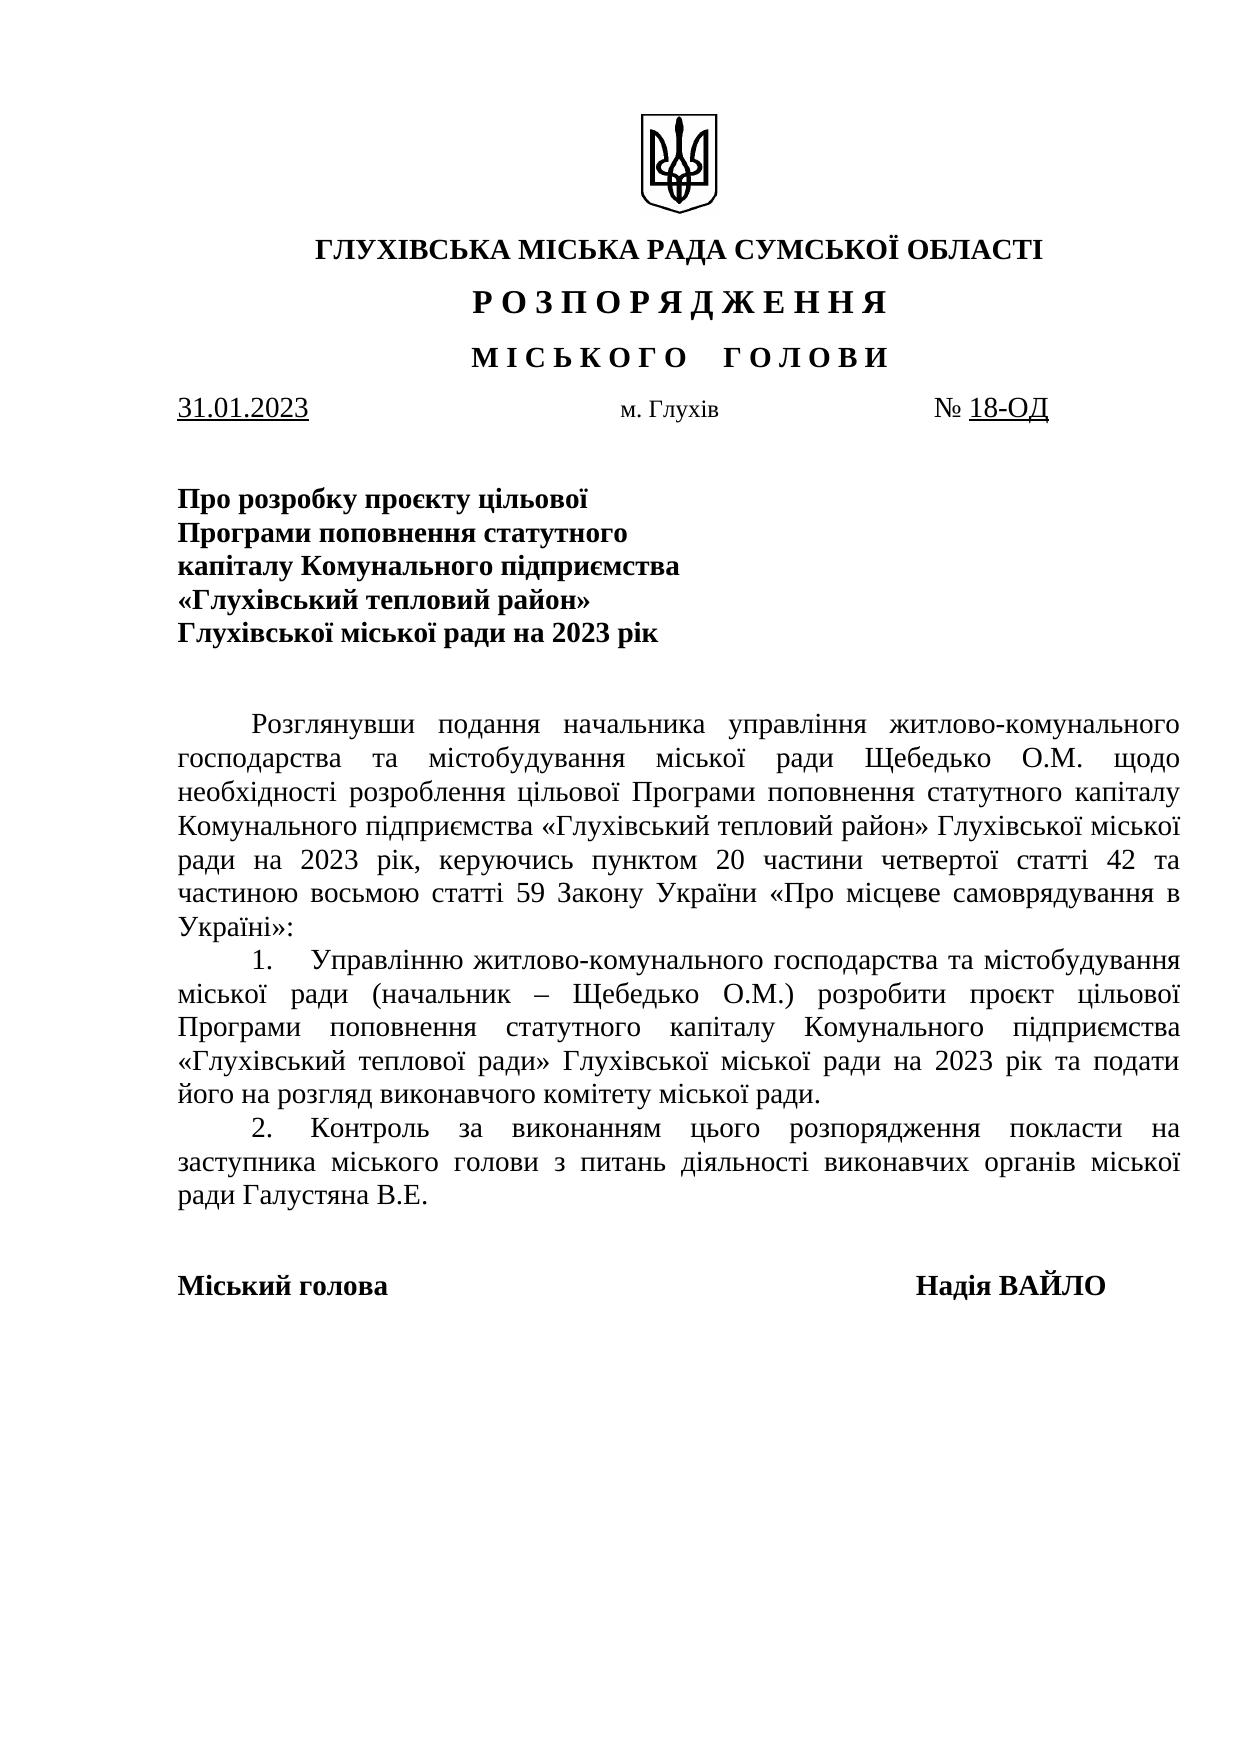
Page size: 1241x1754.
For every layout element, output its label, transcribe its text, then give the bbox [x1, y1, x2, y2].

subtitle Міський голова Надія ВАЙЛО [177, 1268, 1181, 1302]
subtitle ГЛУХІВСЬКА МІСЬКА РАДА СУМСЬКОЇ ОБЛАСТІ [177, 232, 1181, 266]
text Про розробку проєкту цільової Програми поповнення статутного капіталу Комунального підприємства «Глухівський тепловий район» Глухівської міської ради на 2023 рік [177, 481, 694, 649]
subtitle М І С Ь К О Г О Г О Л О В И [177, 340, 1181, 374]
text Розглянувши подання начальника управління житлово-комунального господарства та містобудування міської ради Щебедько О.М. щодо необхідності розроблення цільової Програми поповнення статутного капіталу Комунального підприємства «Глухівський тепловий район» Глухівської міської ради на 2023 рік, керуючись пунктом 20 частини четвертої статті 42 та частиною восьмою статті 59 Закону України «Про місцеве самоврядування в Україні»: [177, 707, 1181, 942]
text 2. Контроль за виконанням цього розпорядження покласти на заступника міського голови з питань діяльності виконавчих органів міської ради Галустяна В.Е. [177, 1110, 1181, 1211]
subtitle Р О З П О Р Я Д Ж Е Н Н Я [177, 283, 1181, 321]
text 1. Управлінню житлово-комунального господарства та містобудування міської ради (начальник – Щебедько О.М.) розробити проєкт цільової Програми поповнення статутного капіталу Комунального підприємства «Глухівський теплової ради» Глухівської міської ради на 2023 рік та подати його на розгляд виконавчого комітету міської ради. [177, 942, 1181, 1110]
text 31.01.2023 м. Глухів № 18-ОД [177, 390, 1181, 424]
picture [638, 112, 720, 216]
